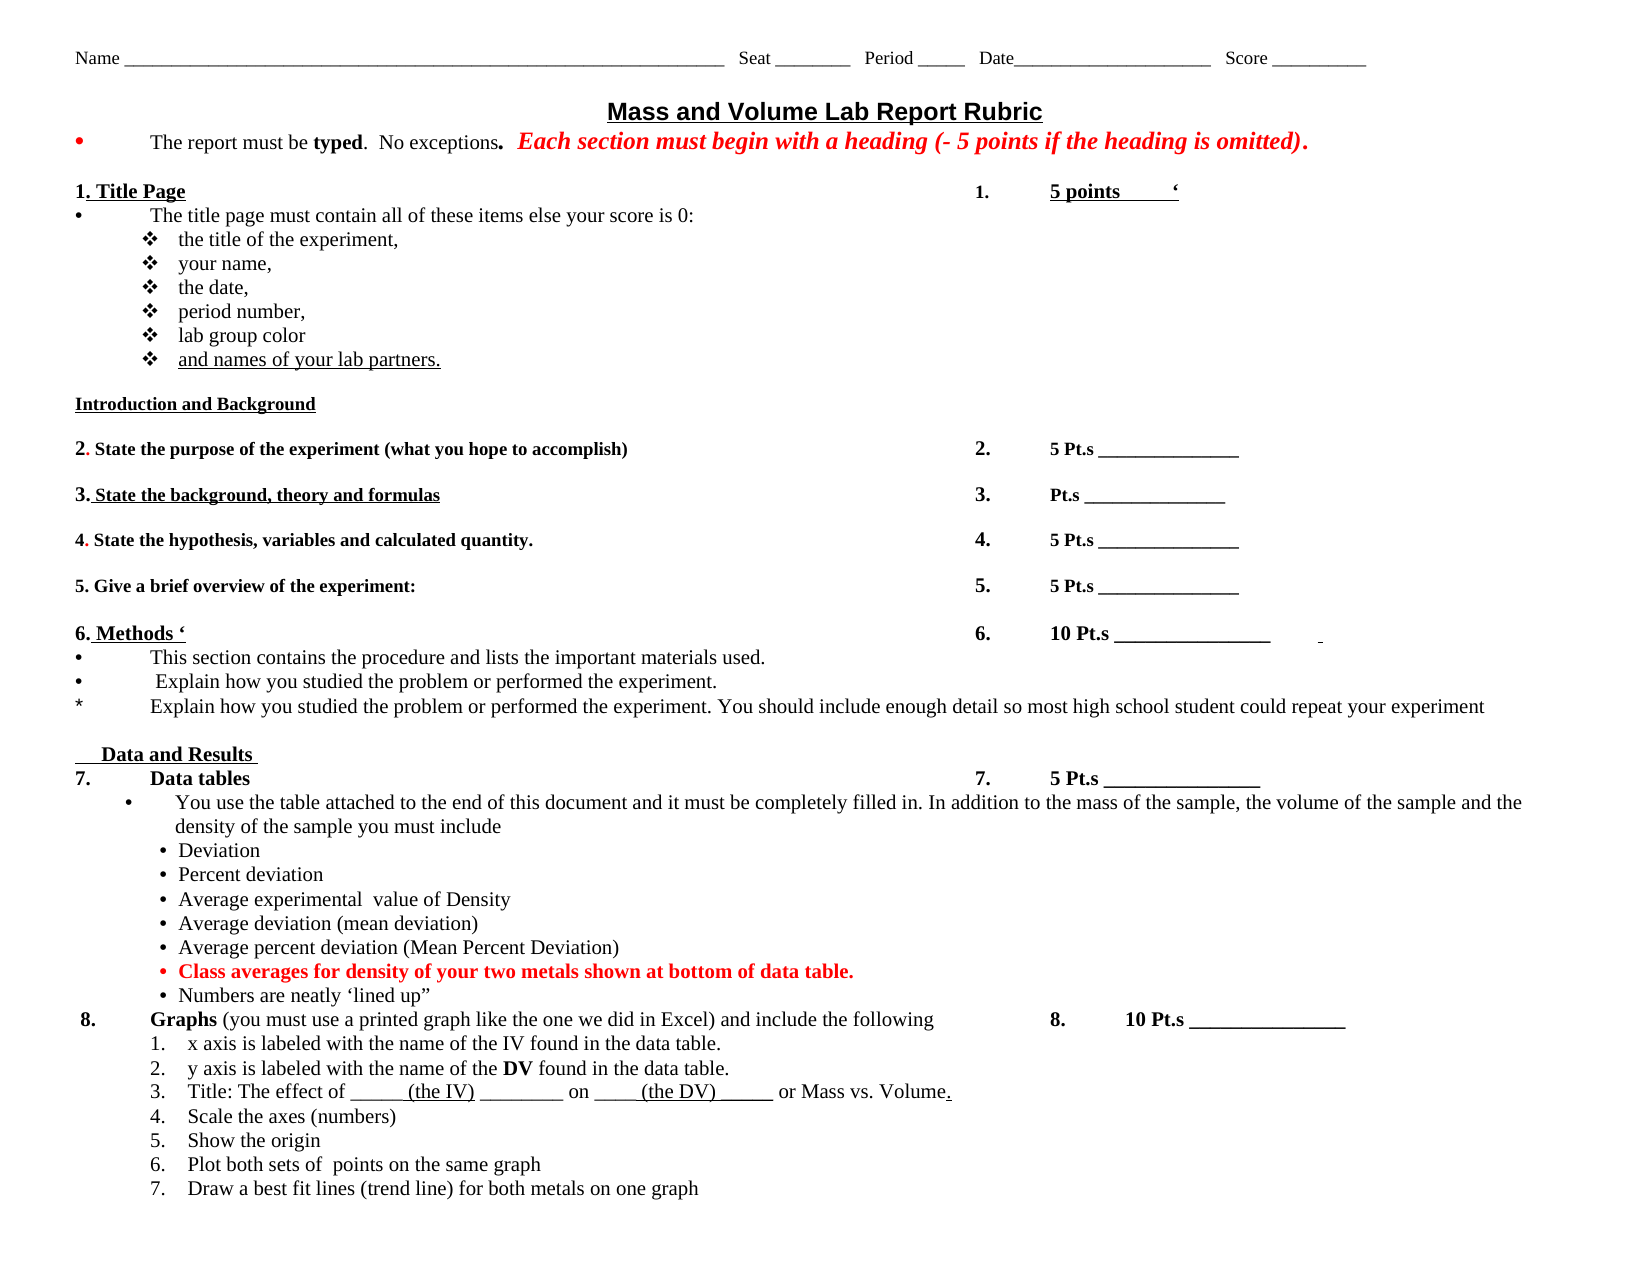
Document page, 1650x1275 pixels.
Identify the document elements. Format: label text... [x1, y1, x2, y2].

subtitle period number, [141, 299, 1575, 323]
list Show the origin [150, 1128, 1575, 1152]
subtitle 1. Title Page 1. 5 points ‘ [75, 179, 1575, 203]
list lab group color [141, 323, 1575, 347]
subtitle 2. State the purpose of the experiment (what you hope to accomplish) 2. 5 Pt.s _______________ [75, 436, 1575, 460]
subtitle Explain how you studied the problem or performed the experiment. You should include enough detail so most high school student could repeat your experiment [75, 693, 1575, 718]
subtitle 3. State the background, theory and formulas 3. Pt.s _______________ [75, 482, 1575, 527]
list Average experimental value of Density [159, 886, 1575, 911]
subtitle Data and Results [75, 742, 1575, 766]
list Scale the axes (numbers) [150, 1103, 1575, 1128]
subtitle The title page must contain all of these items else your score is 0: [75, 203, 1575, 227]
list x axis is labeled with the name of the IV found in the data table. [150, 1031, 1575, 1055]
subtitle the date, [141, 275, 1575, 299]
subtitle 8. Graphs (you must use a printed graph like the one we did in Excel) and include the following 8. 10 Pt.s _______________ [75, 1007, 1575, 1031]
subtitle your name, [141, 251, 1575, 275]
subtitle 5. Give a brief overview of the experiment: 5. 5 Pt.s _______________ [75, 573, 1575, 597]
list Percent deviation [159, 862, 1575, 886]
subtitle and names of your lab partners. [141, 347, 1575, 371]
list Deviation [159, 838, 1575, 862]
subtitle You use the table attached to the end of this document and it must be completely filled in. In addition to the mass of the sample, the volume of the sample and the density of the sample you must include [125, 790, 1575, 838]
subtitle Explain how you studied the problem or performed the experiment. [75, 669, 1575, 693]
subtitle The report must be typed. No exceptions. Each section must begin with a heading (- 5 points if the heading is omitted). [75, 126, 1575, 155]
list Average deviation (mean deviation) [159, 911, 1575, 935]
list Plot both sets of points on the same graph [150, 1152, 1575, 1176]
subtitle the title of the experiment, [141, 227, 1575, 251]
list Draw a best fit lines (trend line) for both metals on one graph [150, 1176, 1575, 1200]
subtitle Mass and Volume Lab Report Rubric [75, 97, 1575, 126]
subtitle 6. Methods ‘ 6. 10 Pt.s _______________ [75, 621, 1575, 645]
list Numbers are neatly ‘lined up” [159, 983, 1575, 1007]
list y axis is labeled with the name of the DV found in the data table. [150, 1055, 1575, 1079]
list Average percent deviation (Mean Percent Deviation) [159, 935, 1575, 959]
subtitle 4. State the hypothesis, variables and calculated quantity. 4. 5 Pt.s _______________ [75, 527, 1575, 551]
subtitle This section contains the procedure and lists the important materials used. [75, 645, 1575, 669]
subtitle 7. Data tables 7. 5 Pt.s _______________ [75, 766, 1575, 790]
subtitle Introduction and Background [75, 393, 1575, 414]
list Class averages for density of your two metals shown at bottom of data table. [159, 959, 1575, 983]
list Title: The effect of _____ (the IV) ________ on ____ (the DV) _____ or Mass vs. Volume. [150, 1079, 1575, 1103]
